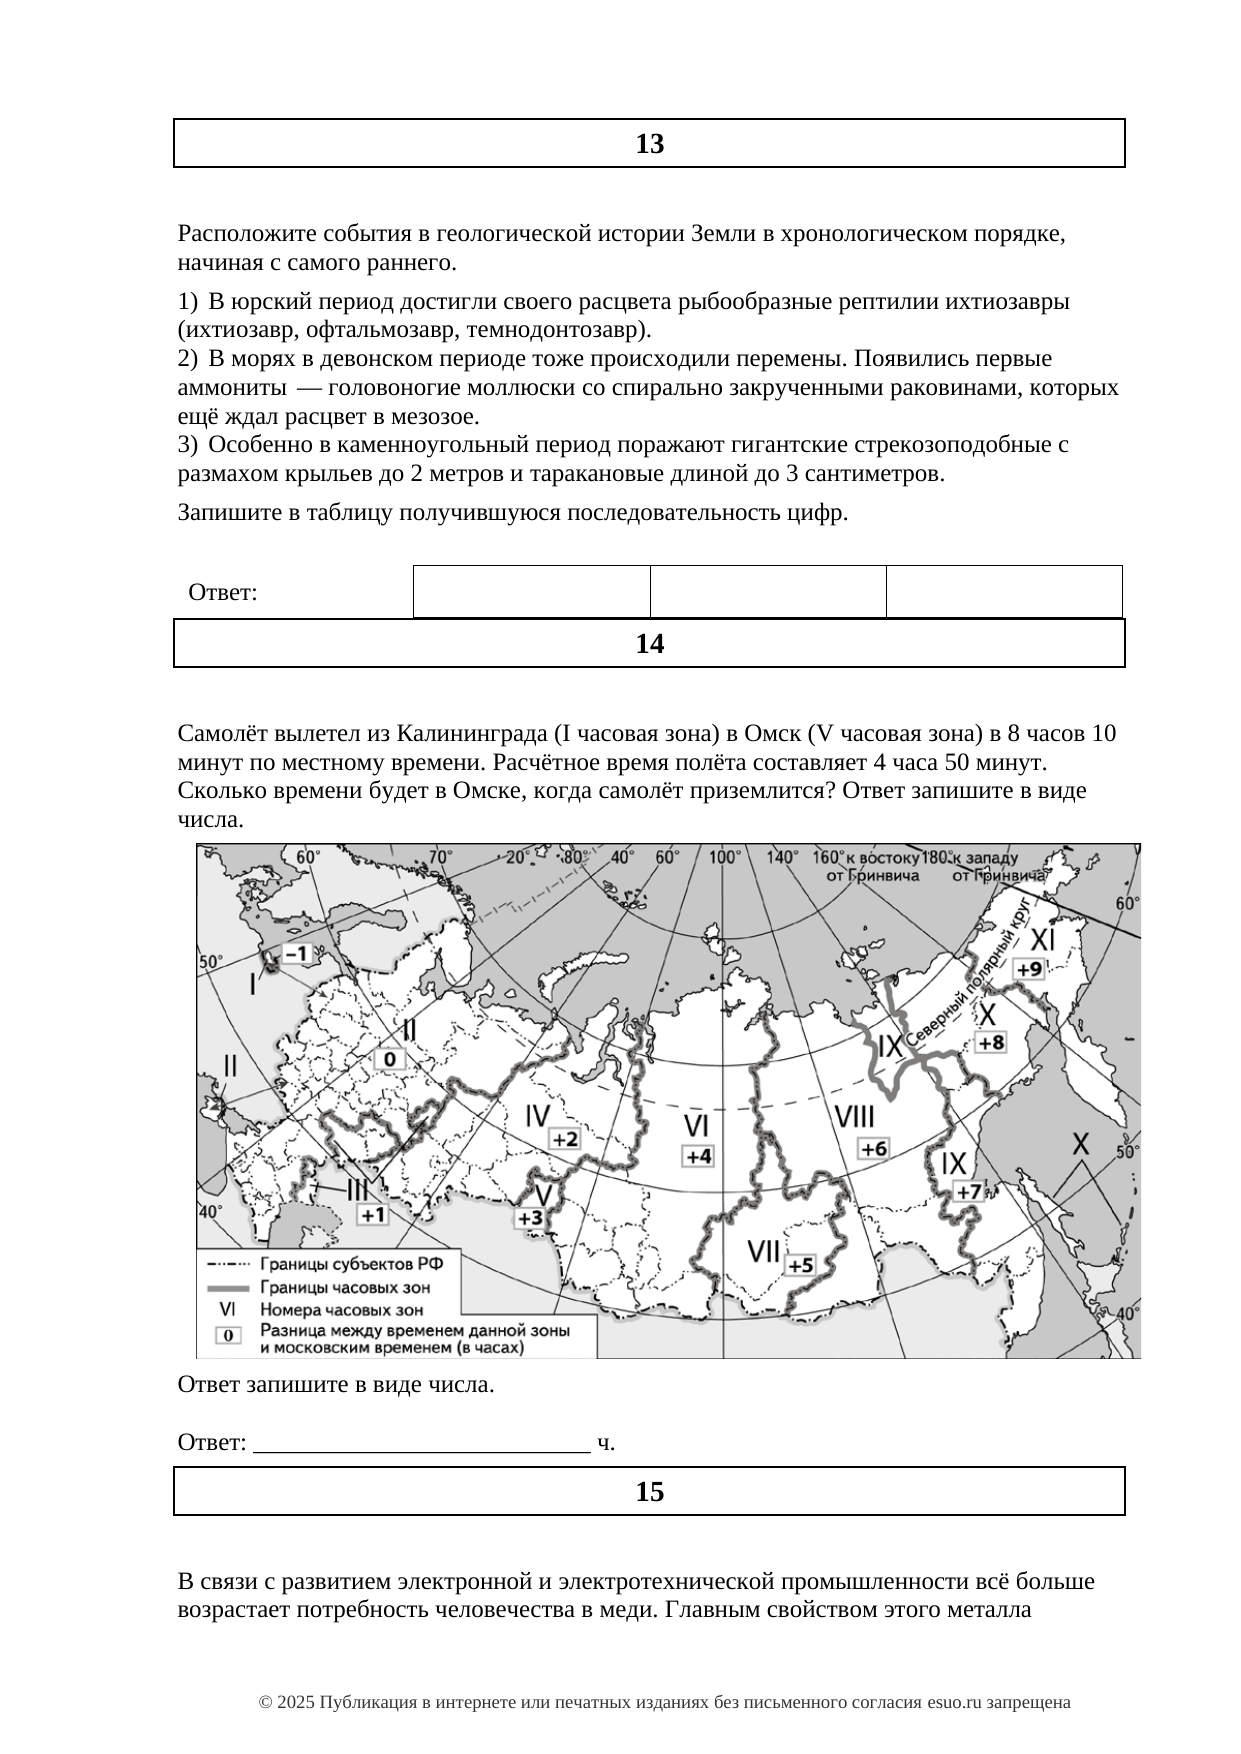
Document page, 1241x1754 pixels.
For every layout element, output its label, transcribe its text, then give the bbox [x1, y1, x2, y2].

table_header [887, 566, 1122, 617]
text 1) В юрский период достигли своего расцвета рыбообразные рептилии ихтиозавры (ихтиозавр, офтальмозавр, темнодонтозавр). 2) В морях в девонском периоде тоже происходили перемены. Появились первые аммониты — головоногие моллюски со спирально закрученными раковинами, которых ещё ждал расцвет в мезозое. 3) Особенно в каменноугольный период поражают гигантские стрекозоподобные с размахом крыльев до 2 метров и таракановые длиной до 3 сантиметров. [177, 286, 1122, 487]
text Ответ запишите в виде числа. Ответ: ___________________________ ч. [177, 1369, 1122, 1456]
text Запишите в таблицу получившуюся последовательность цифр. [177, 497, 1122, 555]
subtitle 14 [175, 620, 1124, 666]
text Расположите события в геологической истории Земли в хронологическом порядке, начиная с самого раннего. [177, 218, 1122, 275]
table_header Ответ: [178, 566, 413, 617]
text Самолёт вылетел из Калининграда (I часовая зона) в Омск (V часовая зона) в 8 часов 10 минут по местному времени. Расчётное время полёта составляет 4 часа 50 минут. Сколько времени будет в Омске, когда самолёт приземлится? Ответ запишите в виде числа. [177, 718, 1122, 833]
picture [196, 843, 1142, 1359]
table_header [651, 566, 886, 617]
table_header [414, 566, 650, 617]
subtitle 13 [175, 120, 1124, 166]
subtitle 15 [175, 1468, 1124, 1514]
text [177, 1566, 1122, 1623]
